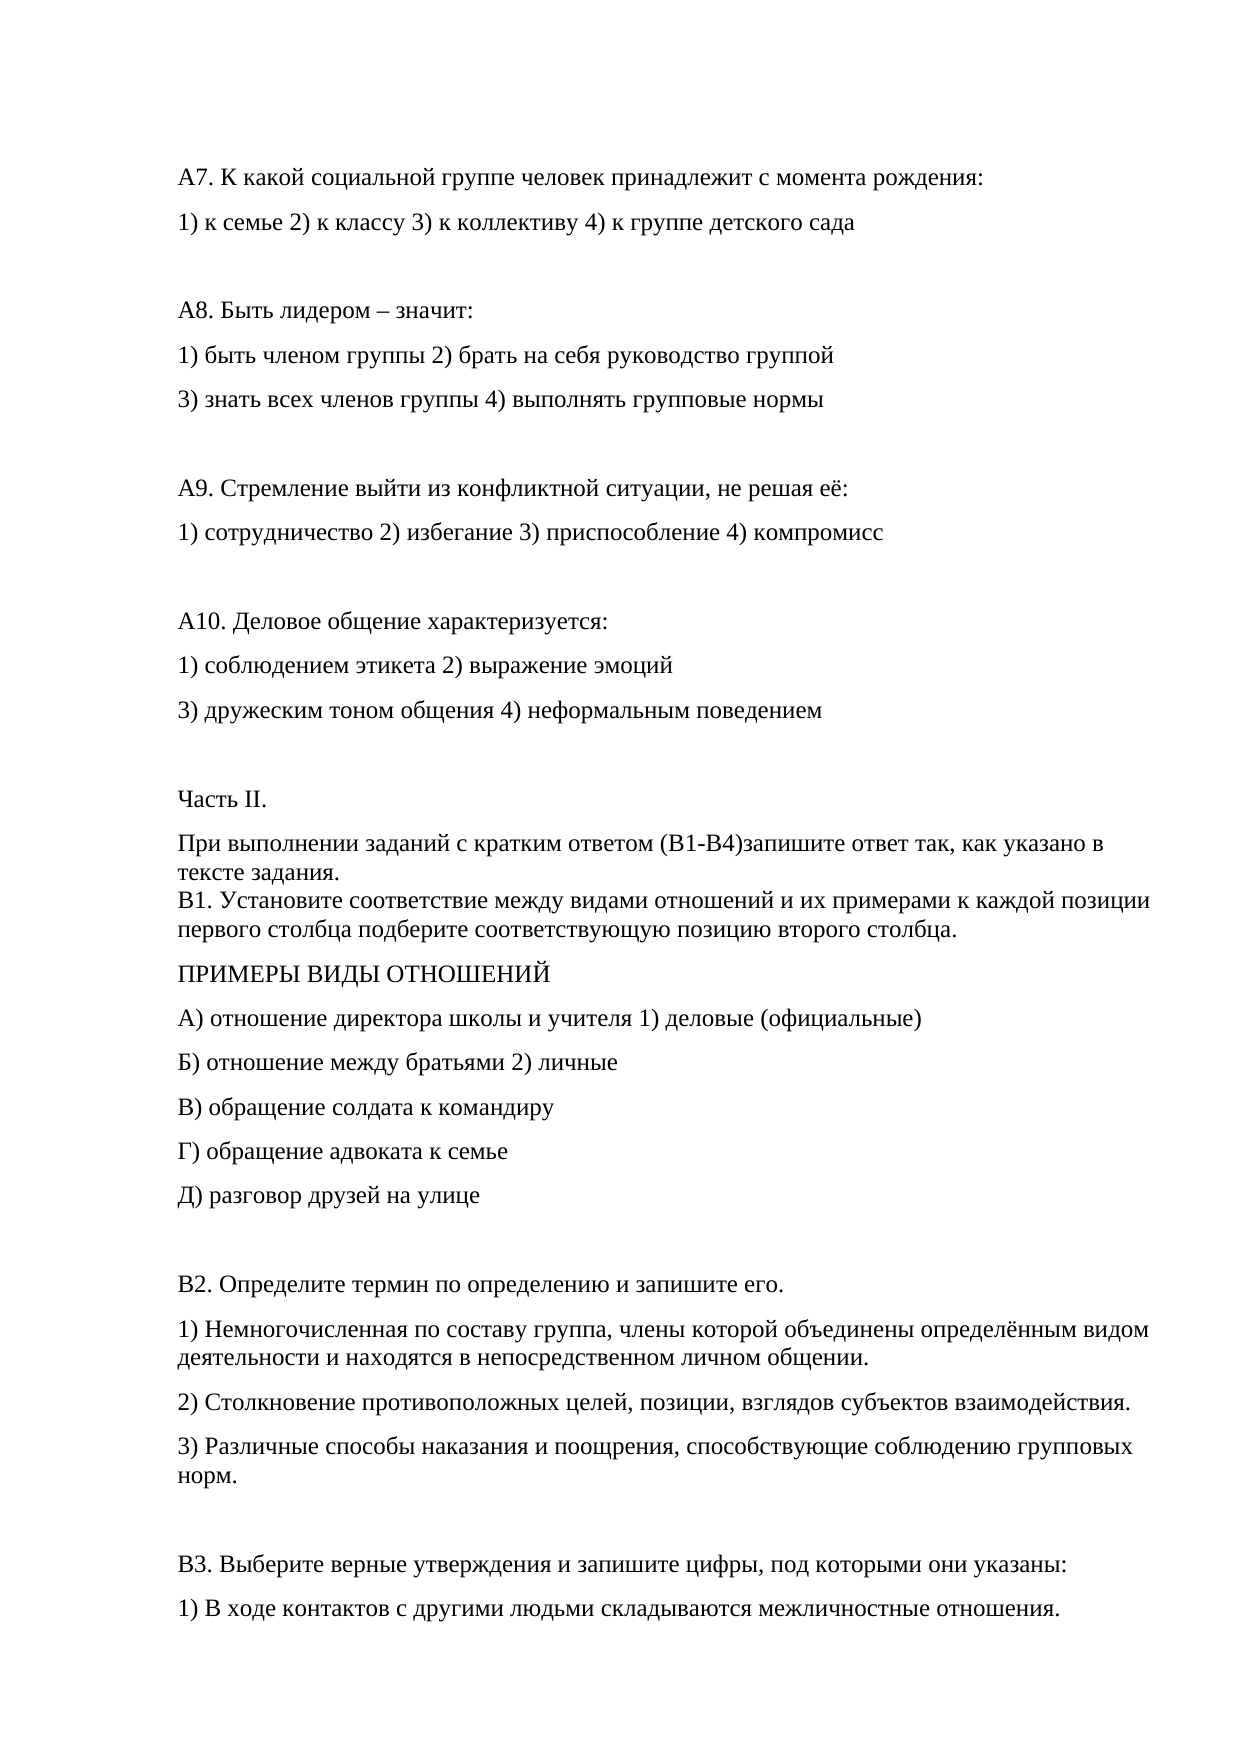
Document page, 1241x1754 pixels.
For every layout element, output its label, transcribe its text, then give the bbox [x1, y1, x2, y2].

text 1) быть членом группы 2) брать на себя руководство группой [177, 340, 1152, 369]
text Д) разговор друзей на улице [177, 1181, 1152, 1209]
text 2) Столкновение противоположных целей, позиции, взглядов субъектов взаимодействия. [177, 1387, 1152, 1416]
text 1) сотрудничество 2) избегание 3) приспособление 4) компромисс [177, 517, 1152, 546]
text В1. Установите соответствие между видами отношений и их примерами к каждой позиции первого столбца подберите соответствующую позицию второго столбца. [177, 886, 1152, 943]
text А10. Деловое общение характеризуется: [177, 606, 1152, 635]
text ПРИМЕРЫ ВИДЫ ОТНОШЕНИЙ [177, 959, 1152, 987]
text Б) отношение между братьями 2) личные [177, 1047, 1152, 1076]
text В2. Определите термин по определению и запишите его. [177, 1269, 1152, 1298]
text 1) к семье 2) к классу 3) к коллективу 4) к группе детского сада [177, 207, 1152, 236]
text В) обращение солдата к командиру [177, 1092, 1152, 1121]
text А) отношение директора школы и учителя 1) деловые (официальные) [177, 1003, 1152, 1032]
text Г) обращение адвоката к семье [177, 1136, 1152, 1165]
text При выполнении заданий с кратким ответом (В1-В4)запишите ответ так, как указано в тексте задания. [177, 828, 1152, 886]
text 3) знать всех членов группы 4) выполнять групповые нормы [177, 384, 1152, 413]
text 3) дружеским тоном общения 4) неформальным поведением [177, 695, 1152, 724]
text 3) Различные способы наказания и поощрения, способствующие соблюдению групповых норм. [177, 1431, 1152, 1489]
text А8. Быть лидером – значит: [177, 296, 1152, 324]
text 1) В ходе контактов с другими людьми складываются межличностные отношения. [177, 1593, 1152, 1622]
text В3. Выберите верные утверждения и запишите цифры, под которыми они указаны: [177, 1549, 1152, 1577]
text Часть II. [177, 784, 1152, 812]
text А7. К какой социальной группе человек принадлежит с момента рождения: [177, 162, 1152, 191]
text 1) соблюдением этикета 2) выражение эмоций [177, 651, 1152, 679]
text 1) Немногочисленная по составу группа, члены которой объединены определённым видом деятельности и находятся в непосредственном личном общении. [177, 1314, 1152, 1371]
text А9. Стремление выйти из конфликтной ситуации, не решая её: [177, 473, 1152, 502]
